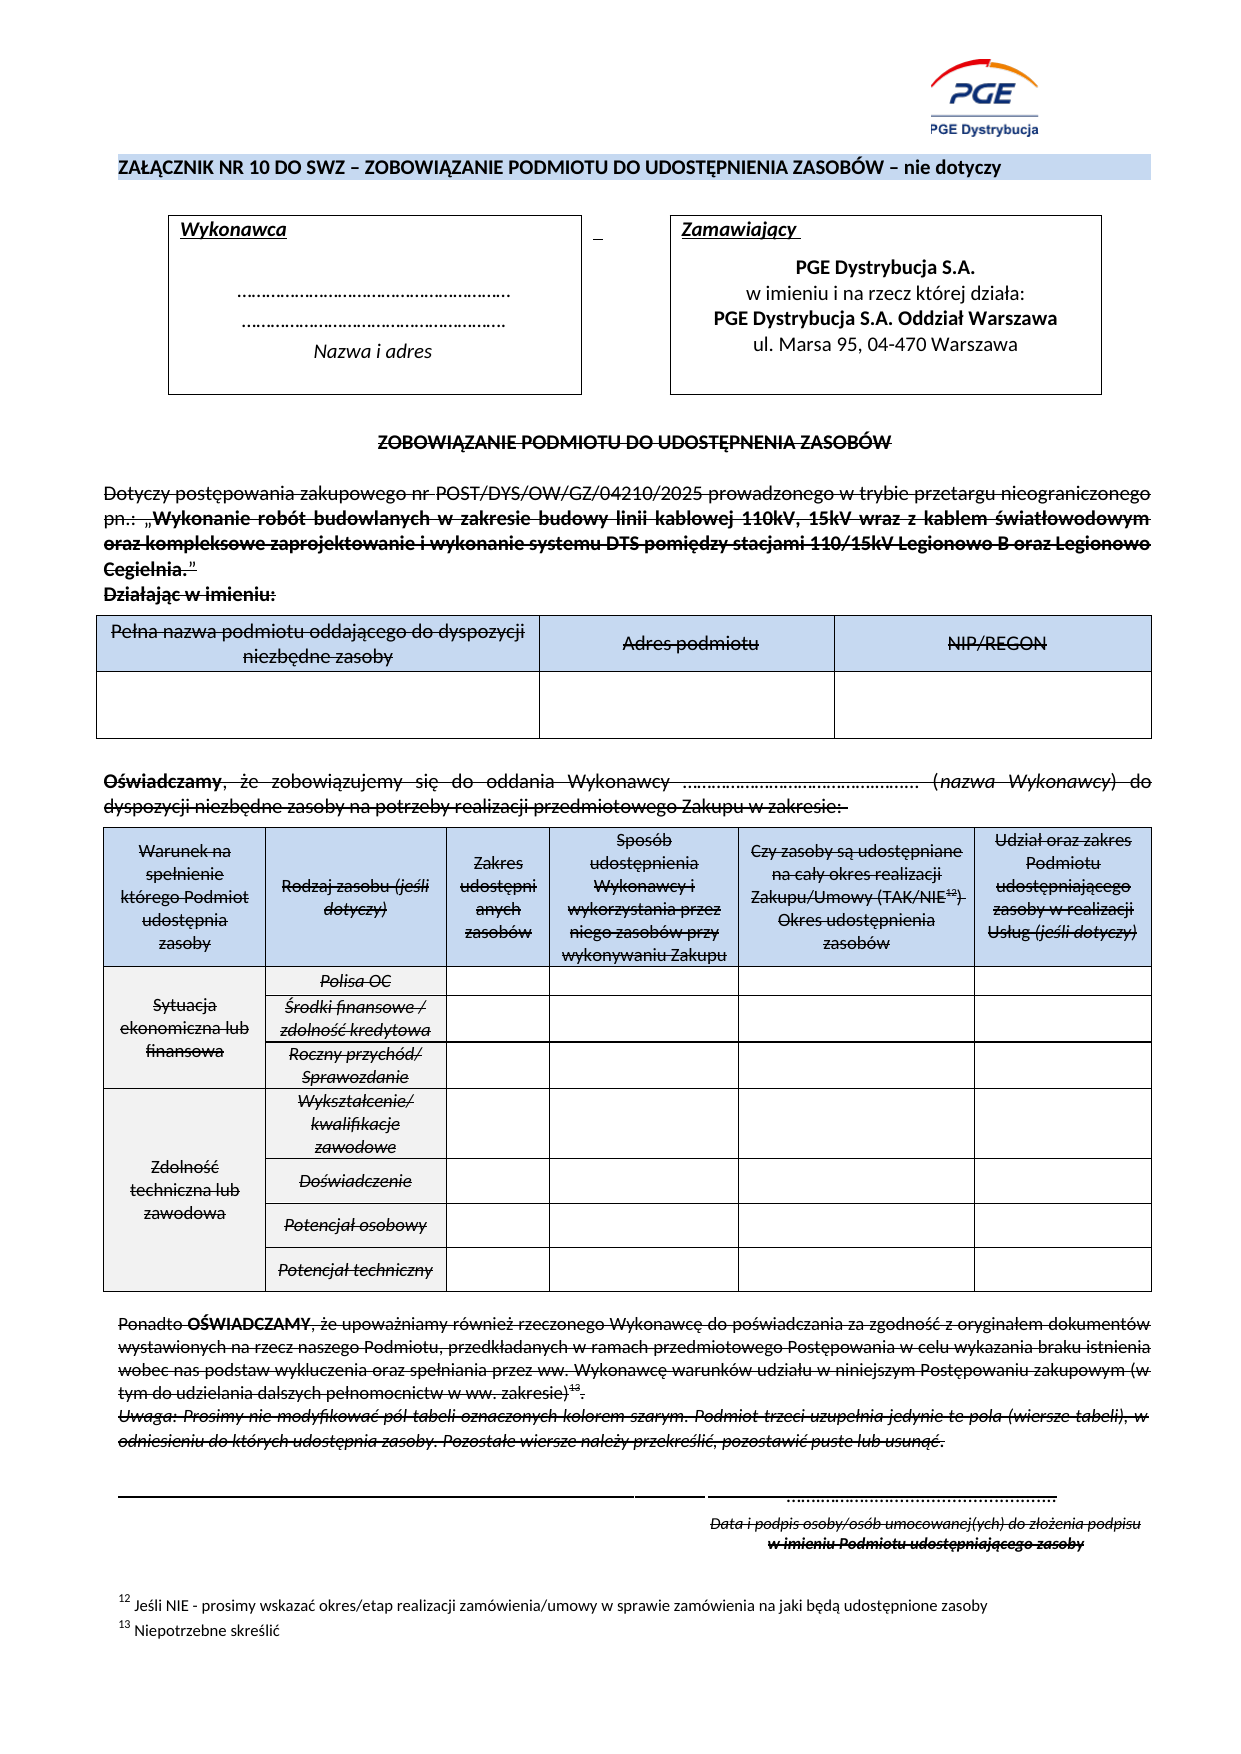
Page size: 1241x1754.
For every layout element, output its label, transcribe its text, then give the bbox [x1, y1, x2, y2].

table_header Sposób udostępnienia Wykonawcy i wykorzystania przez niego zasobów przy wykonywaniu Zakupu [550, 828, 738, 966]
table_cell [550, 1159, 738, 1202]
table_header NIP/REGON [835, 616, 1151, 671]
table_cell Sytuacja ekonomiczna lub finansowa [104, 967, 265, 1088]
table_cell [739, 1159, 974, 1202]
table_cell [739, 1089, 974, 1158]
table_cell [739, 967, 974, 994]
table_header Rodzaj zasobu (jeśli dotyczy) [266, 828, 446, 966]
text Dotyczy postępowania zakupowego nr POST/DYS/OW/GZ/04210/2025 prowadzonego w trybie przetargu nieograniczonego pn.: „Wykonanie robót budowlanych w zakresie budowy linii kablowej 110kV, 15kV wraz z kablem światłowodowym oraz kompleksowe zaprojektowanie i wykonanie systemu DTS pomiędzy stacjami 110/15kV Legionowo B oraz Legionowo Cegielnia.” [103, 495, 1151, 519]
text Dotyczy postępowania zakupowego nr POST/DYS/OW/GZ/04210/2025 prowadzonego w trybie przetargu nieograniczonego pn.: „Wykonanie robót budowlanych w zakresie budowy linii kablowej 110kV, 15kV wraz z kablem światłowodowym oraz kompleksowe zaprojektowanie i wykonanie systemu DTS pomiędzy stacjami 110/15kV Legionowo B oraz Legionowo Cegielnia.” [103, 545, 1151, 581]
table_cell Zdolność techniczna lub zawodowa [104, 1089, 265, 1291]
table_cell [447, 1248, 549, 1291]
table_cell [975, 967, 1151, 994]
table_cell [739, 996, 974, 1041]
text Oświadczamy, że zobowiązujemy się do oddania Wykonawcy ………………………………….……... (nazwa Wykonawcy) do dyspozycji niezbędne zasoby na potrzeby realizacji przedmiotowego Zakupu w zakresie: [103, 768, 1151, 782]
table_cell [975, 1089, 1151, 1158]
table_cell [550, 1043, 738, 1088]
text Działając w imieniu: [103, 581, 1151, 607]
table_cell [550, 1204, 738, 1247]
text Dotyczy postępowania zakupowego nr POST/DYS/OW/GZ/04210/2025 prowadzonego w trybie przetargu nieograniczonego pn.: „Wykonanie robót budowlanych w zakresie budowy linii kablowej 110kV, 15kV wraz z kablem światłowodowym oraz kompleksowe zaprojektowanie i wykonanie systemu DTS pomiędzy stacjami 110/15kV Legionowo B oraz Legionowo Cegielnia.” [103, 520, 1151, 544]
table_cell Polisa OC [266, 967, 446, 994]
table_header Adres podmiotu [540, 616, 834, 671]
table_cell [975, 1159, 1151, 1202]
table_cell Potencjał osobowy [266, 1204, 446, 1247]
table_cell [97, 672, 539, 738]
table_cell [975, 996, 1151, 1041]
table_header Udział oraz zakres Podmiotu udostępniającego zasoby w realizacji Usług (jeśli dotyczy) [975, 828, 1151, 966]
picture [931, 59, 1039, 138]
table_cell [835, 672, 1151, 738]
text Data i podpis osoby/osób umocowanej(ych) do złożenia podpisu w imieniu Podmiotu udostępniającego zasoby [709, 1513, 1144, 1554]
text ZOBOWIĄZANIE PODMIOTU DO UDOSTĘPNENIA ZASOBÓW [118, 429, 1151, 454]
table_cell [550, 1089, 738, 1158]
text …….………..…................................ [118, 1483, 1240, 1508]
table_header Wykonawca ………………………………………………… ………………………………………………. Nazwa i adres [169, 216, 581, 394]
table_cell Środki finansowe / zdolność kredytowa [266, 996, 446, 1041]
table_header Zamawiający PGE Dystrybucja S.A. w imieniu i na rzecz której działa: PGE Dystrybucja S.A. Oddział Warszawa ul. Marsa 95, 04-470 Warszawa [671, 216, 1101, 394]
table_header Pełna nazwa podmiotu oddającego do dyspozycji niezbędne zasoby [97, 616, 539, 671]
table_cell [447, 996, 549, 1041]
table_cell Wykształcenie/kwalifikacje zawodowe [266, 1089, 446, 1158]
table_cell [447, 1043, 549, 1088]
table_cell [447, 1204, 549, 1247]
table_cell Potencjał techniczny [266, 1248, 446, 1291]
table_cell [447, 967, 549, 994]
table_header Zakres udostępnianych zasobów [447, 828, 549, 966]
table_cell [739, 1204, 974, 1247]
text Uwaga: Prosimy nie modyfikować pól tabeli oznaczonych kolorem szarym. Podmiot trzeci uzupełnia jedynie te pola (wiersze tabeli), w odniesieniu do których udostępnia zasoby. Pozostałe wiersze należy przekreślić, pozostawić puste lub usunąć. [118, 1404, 1151, 1452]
table_cell [550, 1248, 738, 1291]
table_cell [975, 1204, 1151, 1247]
table_cell [739, 1043, 974, 1088]
table_cell [739, 1248, 974, 1291]
table_cell Doświadczenie [266, 1159, 446, 1202]
text Oświadczamy, że zobowiązujemy się do oddania Wykonawcy ………………………………….……... (nazwa Wykonawcy) do dyspozycji niezbędne zasoby na potrzeby realizacji przedmiotowego Zakupu w zakresie: [103, 783, 1151, 819]
table_cell [447, 1159, 549, 1202]
text ZAŁĄCZNIK NR 10 DO SWZ – ZOBOWIĄZANIE PODMIOTU DO UDOSTĘPNIENIA ZASOBÓW – nie dotyczy [118, 154, 1151, 180]
table_cell [447, 1089, 549, 1158]
text Ponadto OŚWIADCZAMY, że upoważniamy również rzeczonego Wykonawcę do poświadczania za zgodność z oryginałem dokumentów wystawionych na rzecz naszego Podmiotu, przedkładanych w ramach przedmiotowego Postępowania w celu wykazania braku istnienia wobec nas podstaw wykluczenia oraz spełniania przez ww. Wykonawcę warunków udziału w niniejszym Postępowaniu zakupowym (w tym do udzielania dalszych pełnomocnictw w ww. zakresie). [118, 1372, 1151, 1404]
table_cell Roczny przychód/ Sprawozdanie [266, 1043, 446, 1088]
table_cell [550, 967, 738, 994]
table_cell [975, 1248, 1151, 1291]
table_header [582, 215, 670, 394]
table_header Warunek na spełnienie którego Podmiot udostępnia zasoby [104, 828, 265, 966]
table_cell [550, 996, 738, 1041]
table_cell [540, 672, 834, 738]
table_cell [975, 1043, 1151, 1088]
table_header Czy zasoby są udostępniane na cały okres realizacji Zakupu/Umowy (TAK/NIE) Okres udostępnienia zasobów [739, 828, 974, 966]
